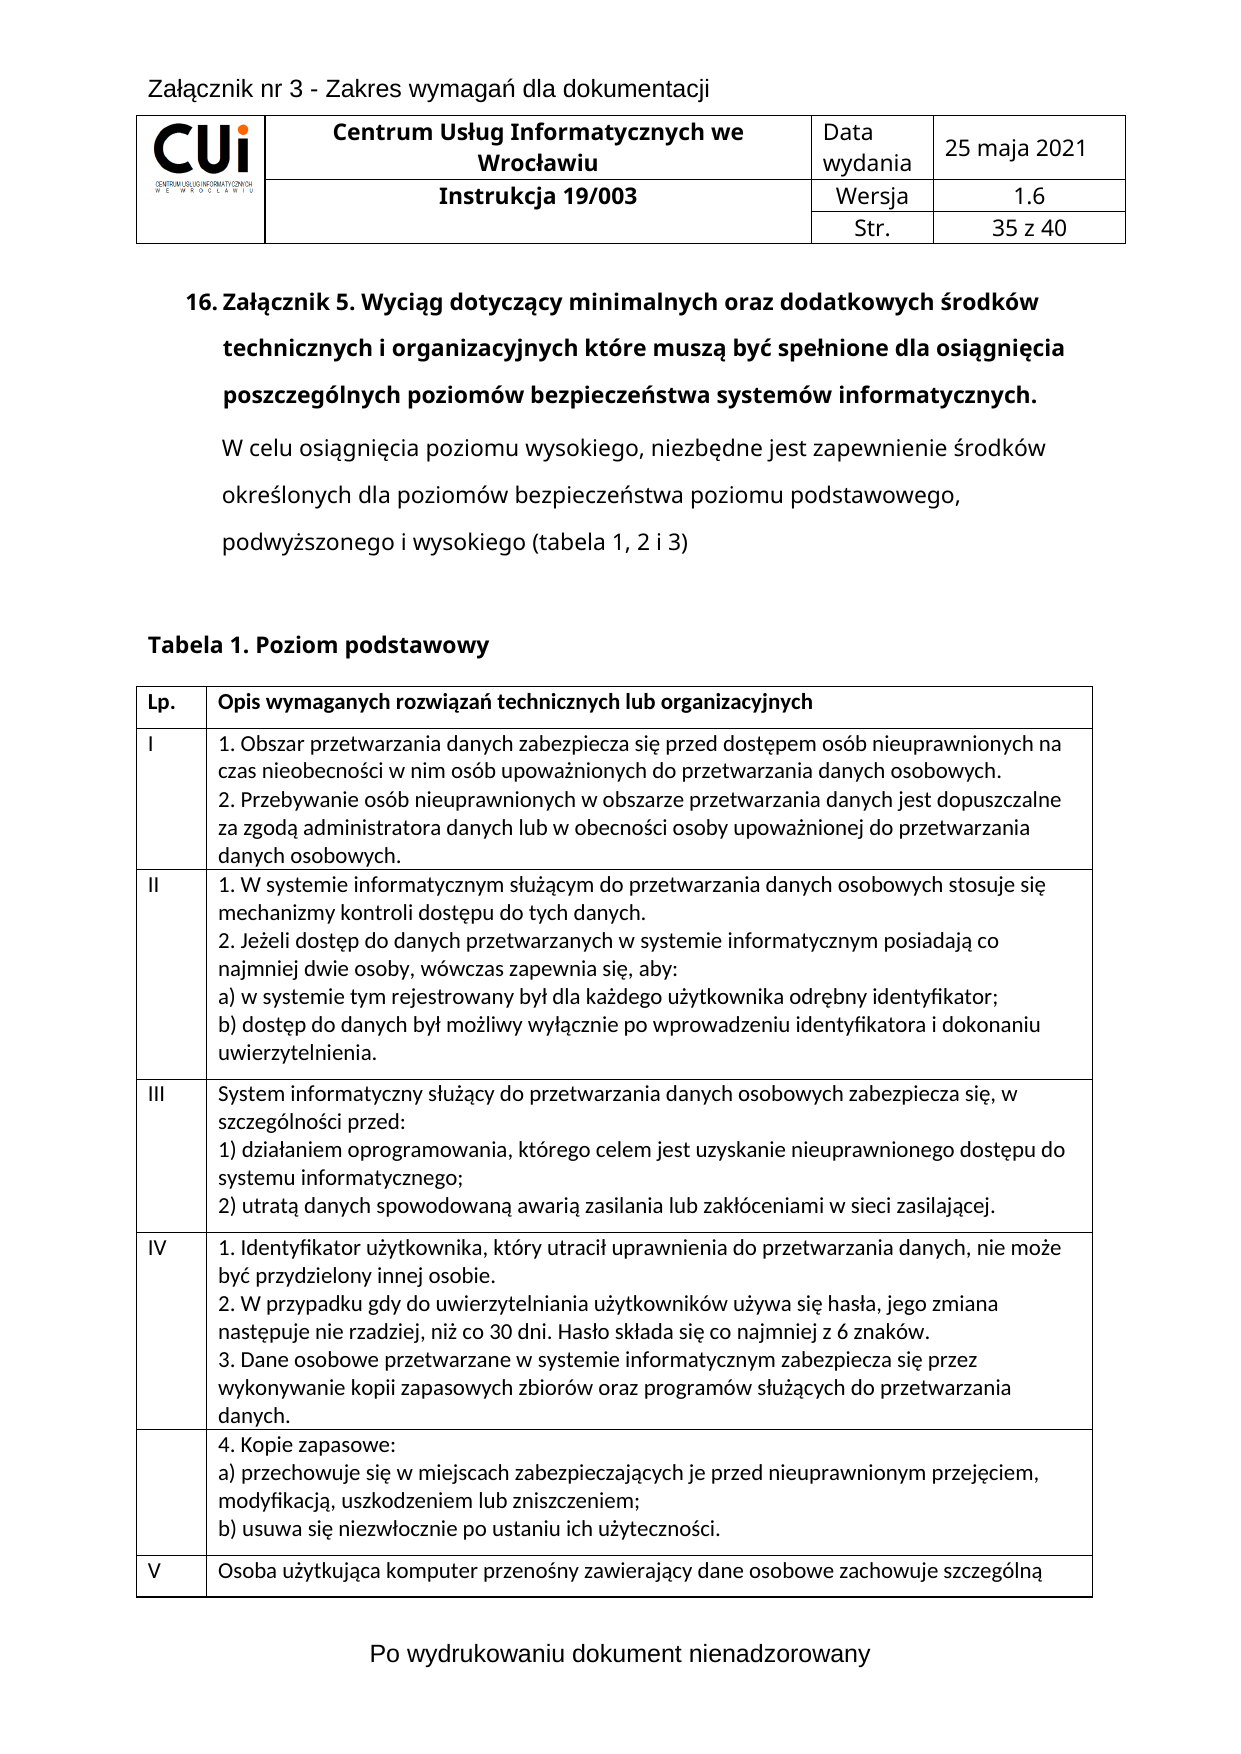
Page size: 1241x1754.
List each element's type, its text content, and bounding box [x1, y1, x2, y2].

table_cell [137, 1430, 206, 1555]
text W celu osiągnięcia poziomu wysokiego, niezbędne jest zapewnienie środków określonych dla poziomów bezpieczeństwa poziomu podstawowego, podwyższonego i wysokiego (tabela 1, 2 i 3) [222, 432, 1093, 557]
table_header Opis wymaganych rozwiązań technicznych lub organizacyjnych [207, 687, 1092, 728]
table_cell I [137, 729, 206, 869]
table_cell II [137, 870, 206, 1078]
list Tabela 1. Poziom podstawowy [148, 629, 1093, 661]
table_cell III [137, 1080, 206, 1232]
subtitle Załącznik 5. Wyciąg dotyczący minimalnych oraz dodatkowych środków technicznych i organizacyjnych które muszą być spełnione dla osiągnięcia poszczególnych poziomów bezpieczeństwa systemów informatycznych. [185, 286, 1093, 411]
table_cell IV [137, 1233, 206, 1429]
picture [147, 116, 258, 199]
table_cell System informatyczny służący do przetwarzania danych osobowych zabezpiecza się, w szczególności przed: 1) działaniem oprogramowania, którego celem jest uzyskanie nieuprawnionego dostępu do systemu informatycznego; 2) utratą danych spowodowaną awarią zasilania lub zakłóceniami w sieci zasilającej. [207, 1080, 1092, 1232]
table_cell 1. Obszar przetwarzania danych zabezpiecza się przed dostępem osób nieuprawnionych na czas nieobecności w nim osób upoważnionych do przetwarzania danych osobowych. 2. Przebywanie osób nieuprawnionych w obszarze przetwarzania danych jest dopuszczalne za zgodą administratora danych lub w obecności osoby upoważnionej do przetwarzania danych osobowych. [207, 729, 1092, 869]
table_cell V [137, 1556, 206, 1596]
table_cell 1. Identyfikator użytkownika, który utracił uprawnienia do przetwarzania danych, nie może być przydzielony innej osobie. 2. W przypadku gdy do uwierzytelniania użytkowników używa się hasła, jego zmiana następuje nie rzadziej, niż co 30 dni. Hasło składa się co najmniej z 6 znaków. 3. Dane osobowe przetwarzane w systemie informatycznym zabezpiecza się przez wykonywanie kopii zapasowych zbiorów oraz programów służących do przetwarzania danych. [207, 1233, 1092, 1429]
table_cell 4. Kopie zapasowe: a) przechowuje się w miejscach zabezpieczających je przed nieuprawnionym przejęciem, modyfikacją, uszkodzeniem lub zniszczeniem; b) usuwa się niezwłocznie po ustaniu ich użyteczności. [207, 1430, 1092, 1555]
table_cell 1. W systemie informatycznym służącym do przetwarzania danych osobowych stosuje się mechanizmy kontroli dostępu do tych danych. 2. Jeżeli dostęp do danych przetwarzanych w systemie informatycznym posiadają co najmniej dwie osoby, wówczas zapewnia się, aby: a) w systemie tym rejestrowany był dla każdego użytkownika odrębny identyfikator; b) dostęp do danych był możliwy wyłącznie po wprowadzeniu identyfikatora i dokonaniu uwierzytelnienia. [207, 870, 1092, 1078]
table_header Lp. [137, 687, 206, 728]
